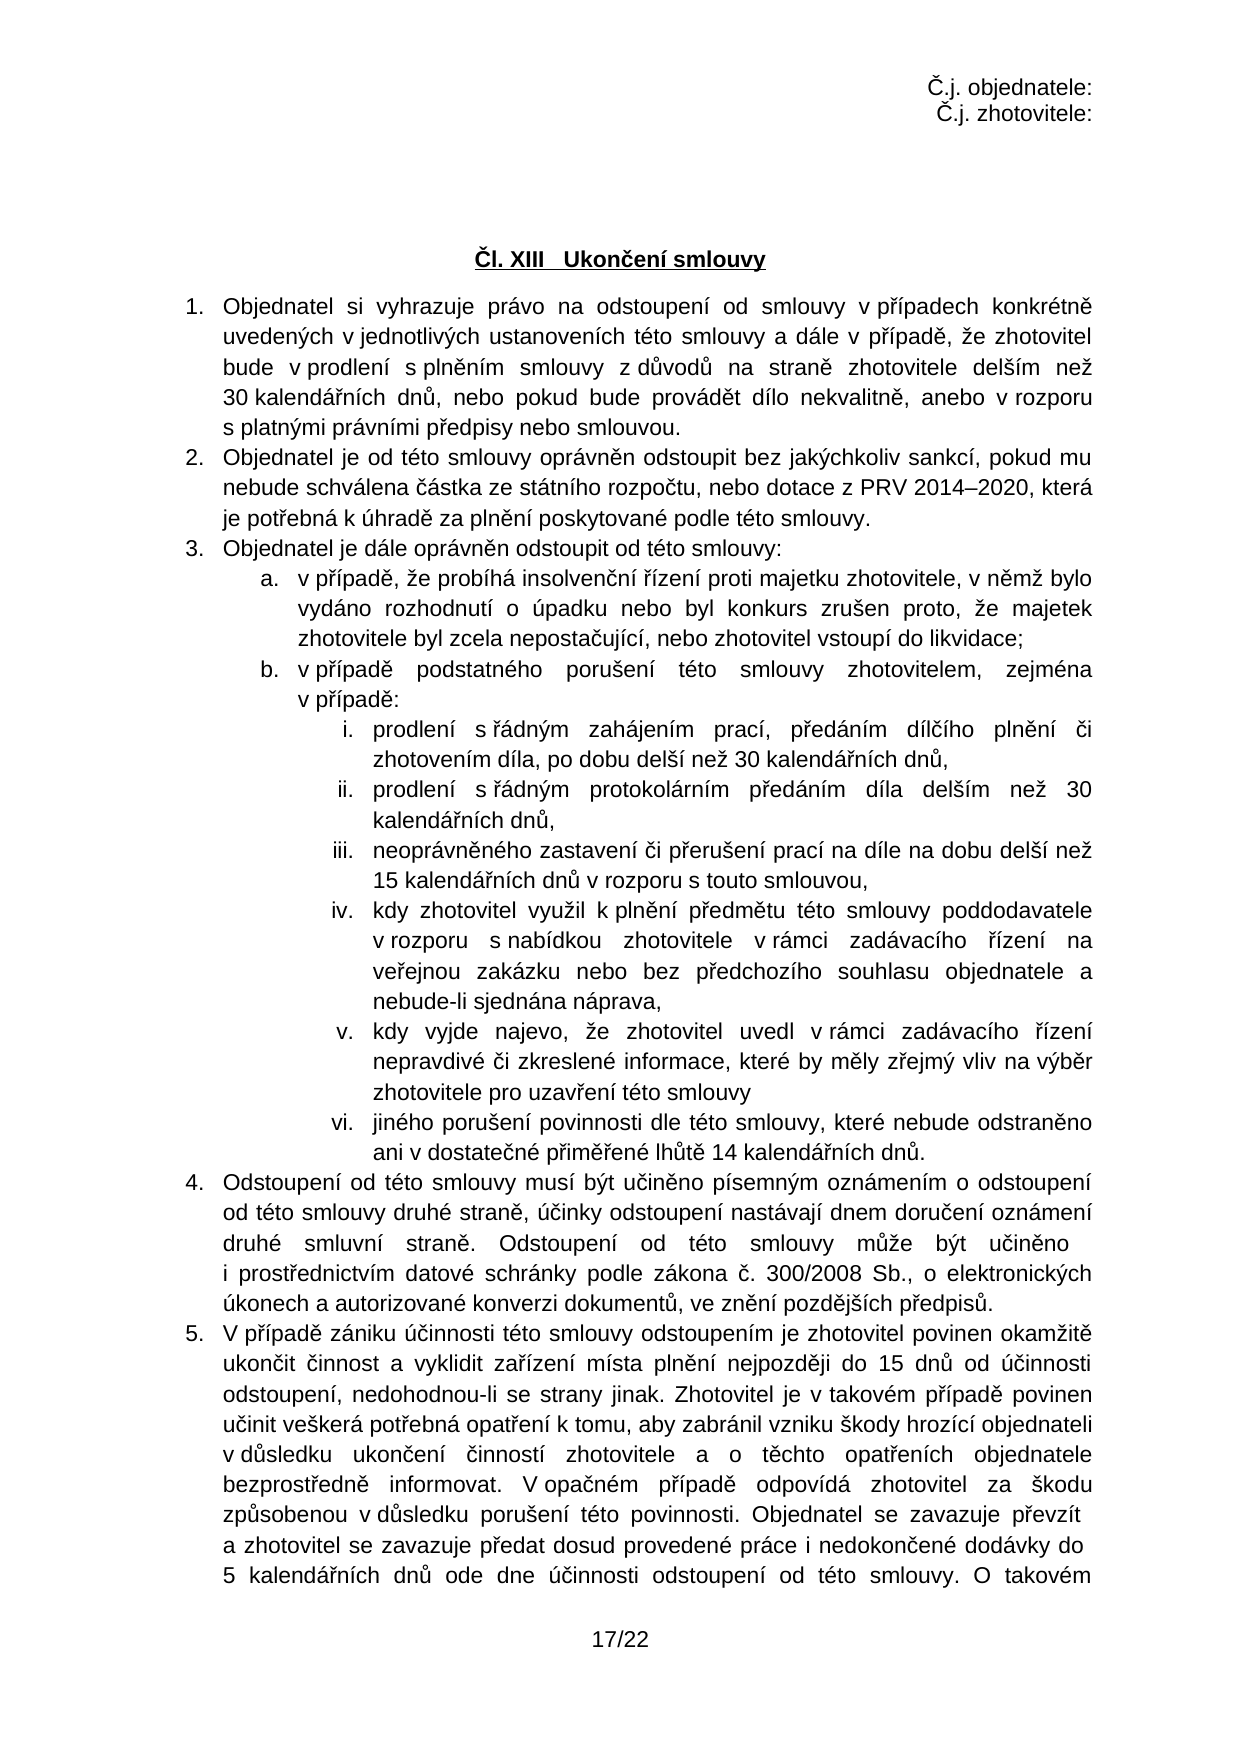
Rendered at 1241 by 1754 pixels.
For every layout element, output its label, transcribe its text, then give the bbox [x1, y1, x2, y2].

text Čl. XIII Ukončení smlouvy [148, 246, 1093, 272]
list prodlení s řádným zahájením prací, předáním dílčího plnění či zhotovením díla, po dobu delší než 30 kalendářních dnů, [354, 716, 1093, 772]
list prodlení s řádným protokolárním předáním díla delším než 30 kalendářních dnů, [354, 776, 1093, 833]
list Objednatel je dále oprávněn odstoupit od této smlouvy: [185, 535, 1093, 561]
list Odstoupení od této smlouvy musí být učiněno písemným oznámením o odstoupení od této smlouvy druhé straně, účinky odstoupení nastávají dnem doručení oznámení druhé smluvní straně. Odstoupení od této smlouvy může být učiněno i prostřednictvím datové schránky podle zákona č. 300/2008 Sb., o elektronických úkonech a autorizované konverzi dokumentů, ve znění pozdějších předpisů. [185, 1169, 1093, 1316]
list kdy vyjde najevo, že zhotovitel uvedl v rámci zadávacího řízení nepravdivé či zkreslené informace, které by měly zřejmý vliv na výběr zhotovitele pro uzavření této smlouvy [354, 1018, 1093, 1105]
list neoprávněného zastavení či přerušení prací na díle na dobu delší než 15 kalendářních dnů v rozporu s touto smlouvou, [354, 837, 1093, 893]
list kdy zhotovitel využil k plnění předmětu této smlouvy poddodavatele v rozporu s nabídkou zhotovitele v rámci zadávacího řízení na veřejnou zakázku nebo bez předchozího souhlasu objednatele a nebude-li sjednána náprava, [354, 897, 1093, 1014]
list Objednatel je od této smlouvy oprávněn odstoupit bez jakýchkoliv sankcí, pokud mu nebude schválena částka ze státního rozpočtu, nebo dotace z PRV 2014–2020, která je potřebná k úhradě za plnění poskytované podle této smlouvy. [185, 444, 1093, 531]
list v případě, že probíhá insolvenční řízení proti majetku zhotovitele, v němž bylo vydáno rozhodnutí o úpadku nebo byl konkurs zrušen proto, že majetek zhotovitele byl zcela nepostačující, nebo zhotovitel vstoupí do likvidace; [260, 565, 1093, 652]
list Objednatel si vyhrazuje právo na odstoupení od smlouvy v případech konkrétně uvedených v jednotlivých ustanoveních této smlouvy a dále v případě, že zhotovitel bude v prodlení s plněním smlouvy z důvodů na straně zhotovitele delším než 30 kalendářních dnů, nebo pokud bude provádět dílo nekvalitně, anebo v rozporu s platnými právními předpisy nebo smlouvou. [185, 293, 1093, 440]
list v případě podstatného porušení této smlouvy zhotovitelem, zejména v případě: [260, 656, 1093, 712]
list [185, 1320, 1093, 1588]
list jiného porušení povinnosti dle této smlouvy, které nebude odstraněno ani v dostatečné přiměřené lhůtě 14 kalendářních dnů. [354, 1109, 1093, 1165]
